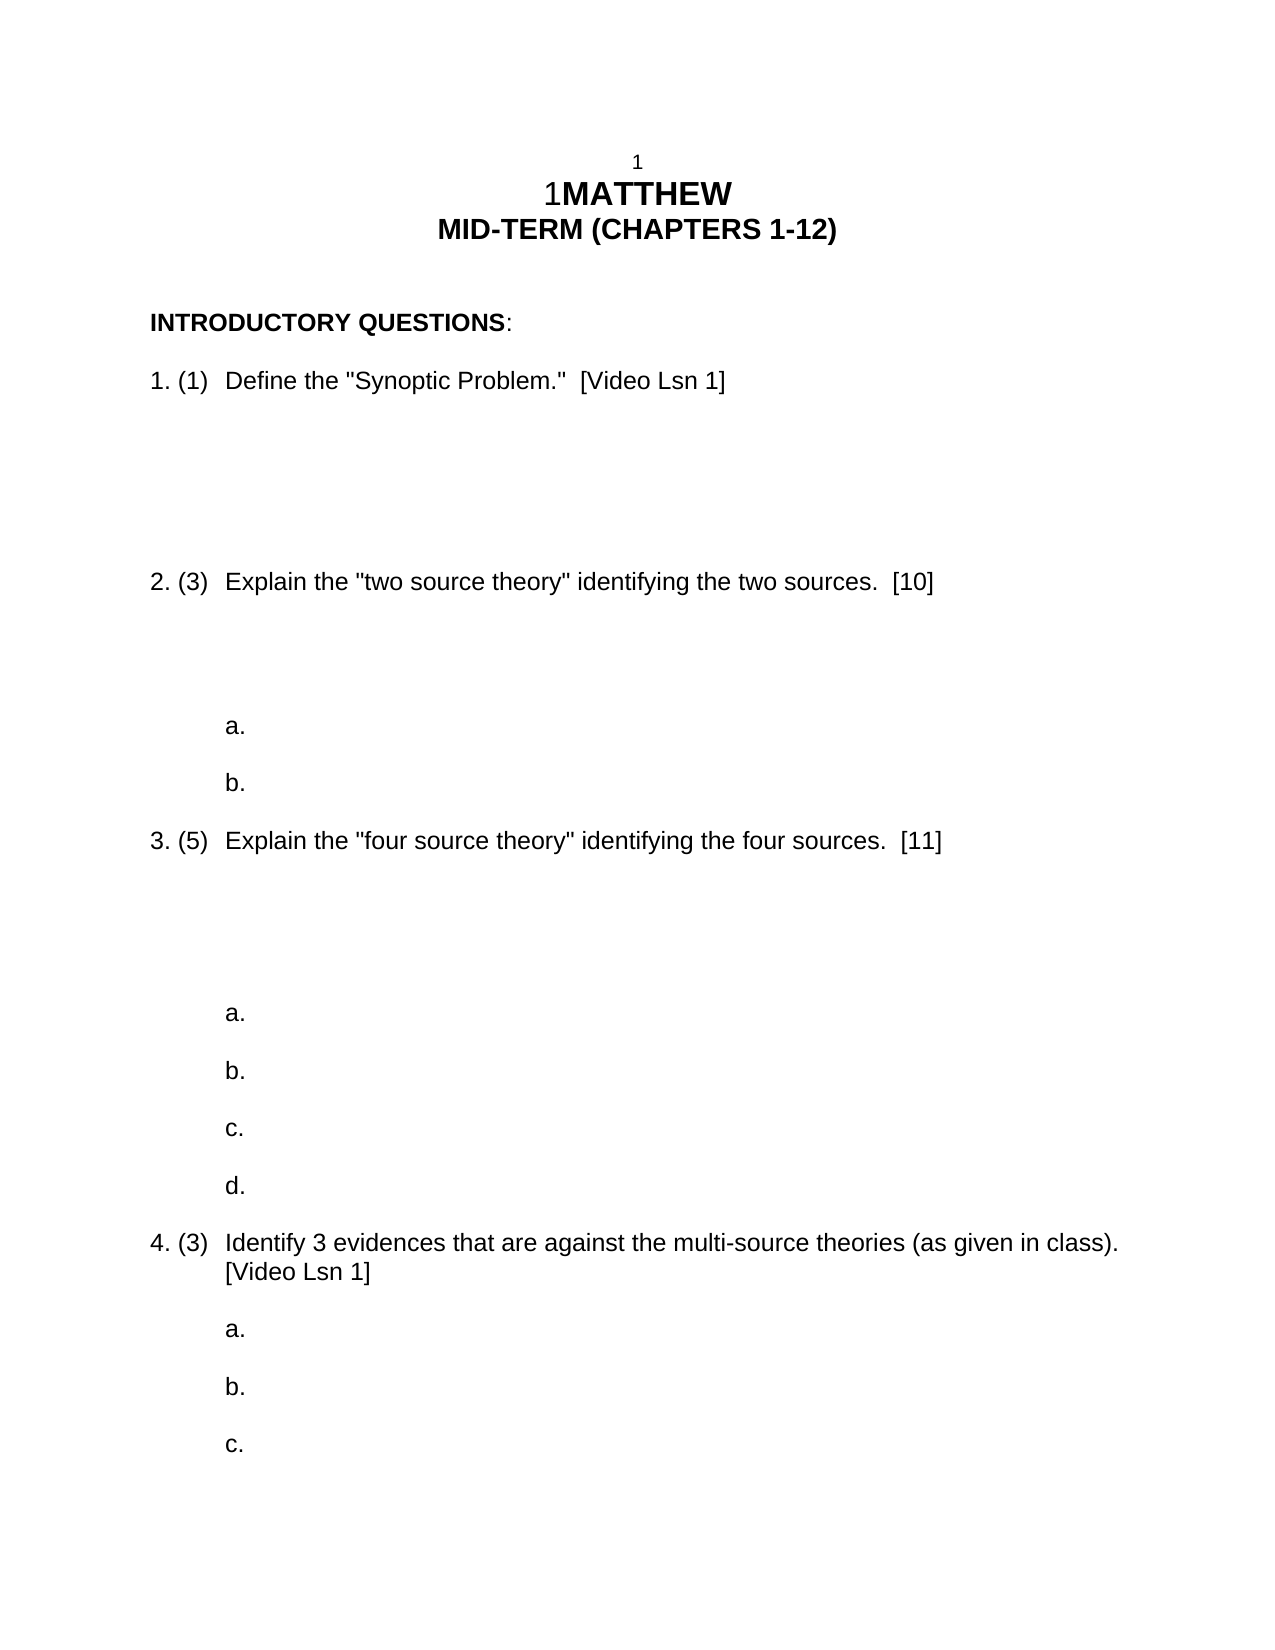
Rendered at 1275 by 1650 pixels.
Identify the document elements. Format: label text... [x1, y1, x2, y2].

text MID-TERM (CHAPTERS 1-12) [150, 212, 1125, 246]
text c. [150, 1429, 1125, 1458]
text b. [150, 1372, 1125, 1401]
text [Video Lsn 1] [150, 1257, 1125, 1286]
text MATTHEW [150, 150, 1125, 212]
text 1. (1) Define the "Synoptic Problem." [Video Lsn 1] [150, 366, 1125, 394]
text INTRODUCTORY QUESTIONS: [150, 308, 1125, 337]
text d. [150, 1171, 1125, 1199]
text b. [150, 1056, 1125, 1084]
text a. [150, 998, 1125, 1027]
text 3. (5) Explain the "four source theory" identifying the four sources. [11] [150, 826, 1125, 854]
text 2. (3) Explain the "two source theory" identifying the two sources. [10] [150, 567, 1125, 596]
text a. [150, 1314, 1125, 1343]
text b. [150, 768, 1125, 797]
text a. [150, 711, 1125, 739]
text c. [150, 1113, 1125, 1142]
text 4. (3) Identify 3 evidences that are against the multi-source theories (as given in class). [150, 1228, 1125, 1257]
